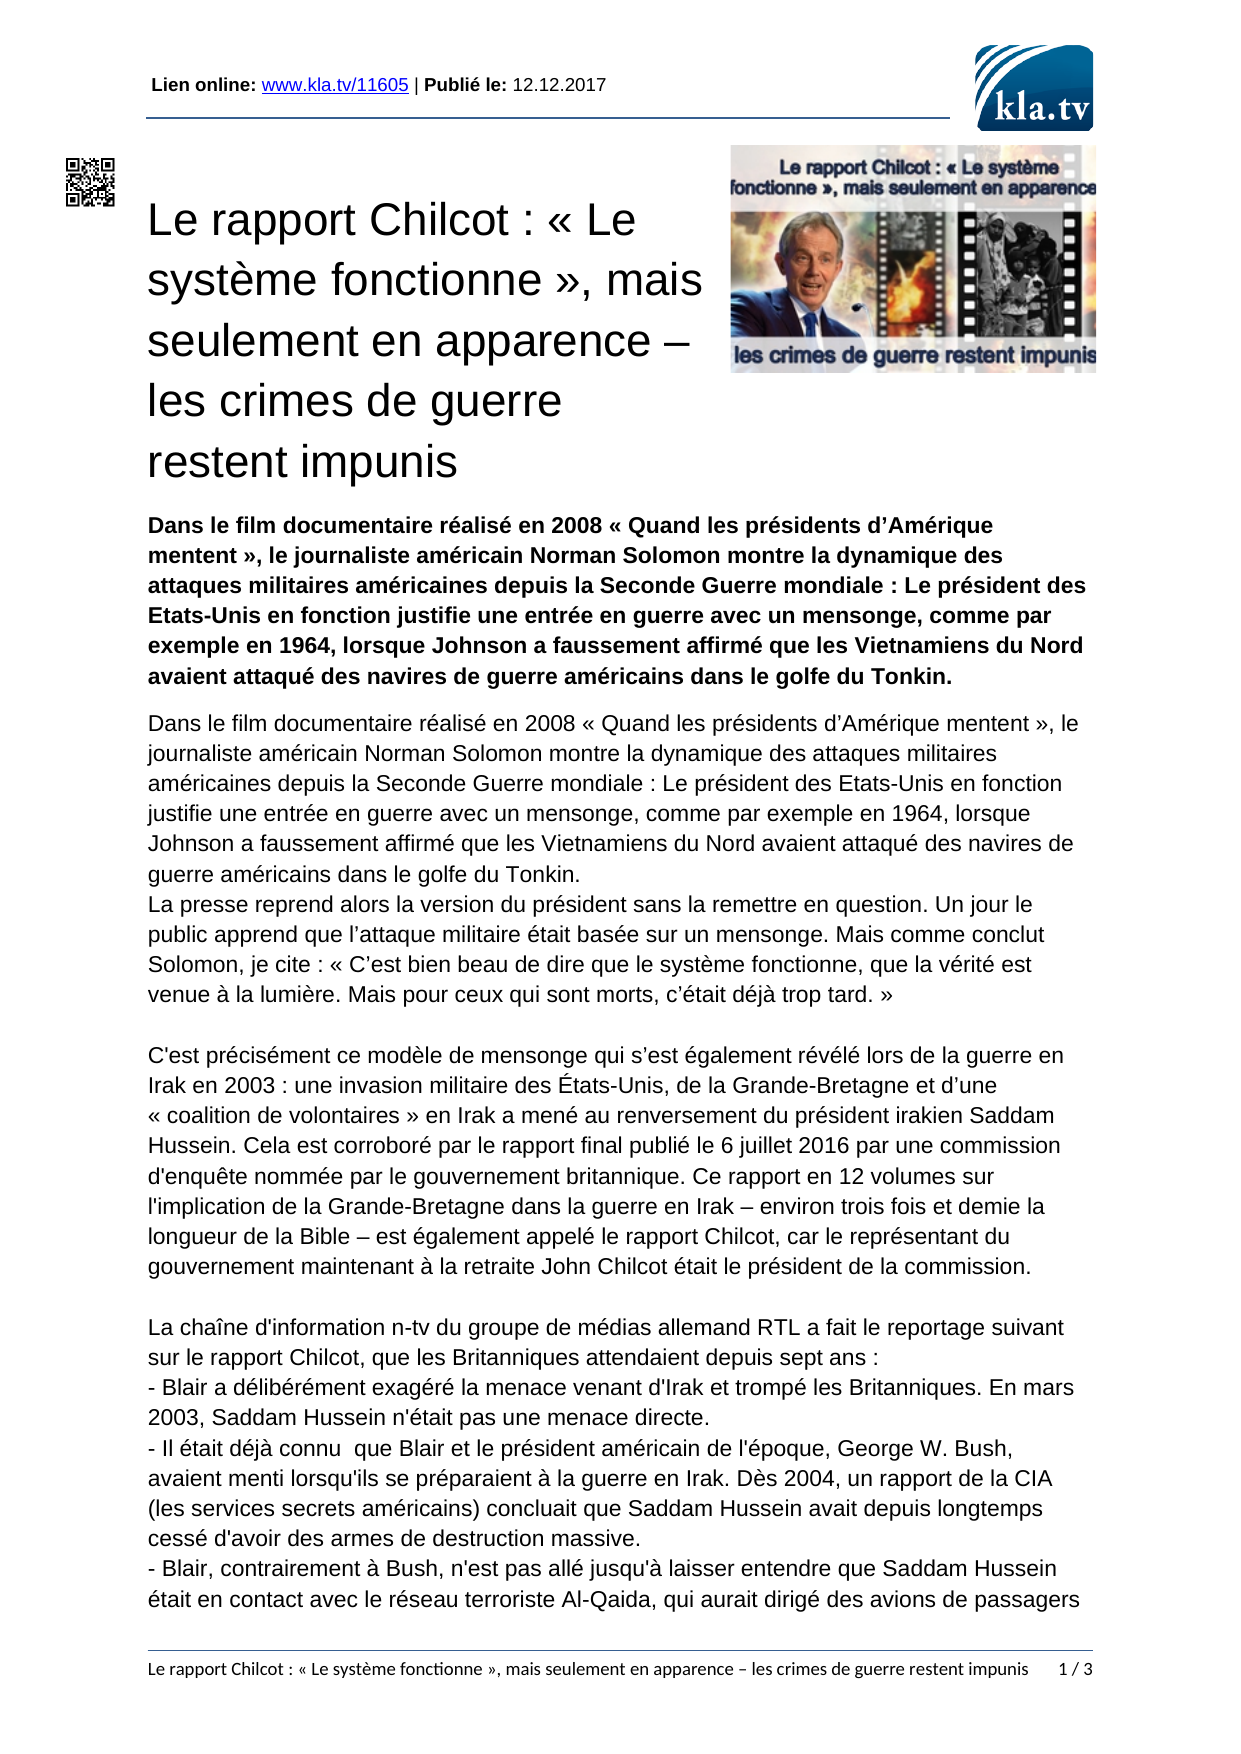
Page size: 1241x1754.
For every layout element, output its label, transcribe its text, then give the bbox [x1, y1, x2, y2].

text Dans le film documentaire réalisé en 2008 « Quand les présidents d’Amérique mentent », le journaliste américain Norman Solomon montre la dynamique des attaques militaires américaines depuis la Seconde Guerre mondiale : Le président des Etats-Unis en fonction justifie une entrée en guerre avec un mensonge, comme par exemple en 1964, lorsque Johnson a faussement affirmé que les Vietnamiens du Nord avaient attaqué des navires de guerre américains dans le golfe du Tonkin. [148, 512, 1093, 689]
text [148, 709, 1093, 1612]
text Le rapport Chilcot : « Le système fonctionne », mais seulement en apparence – les crimes de guerre restent impunis [148, 192, 1093, 487]
